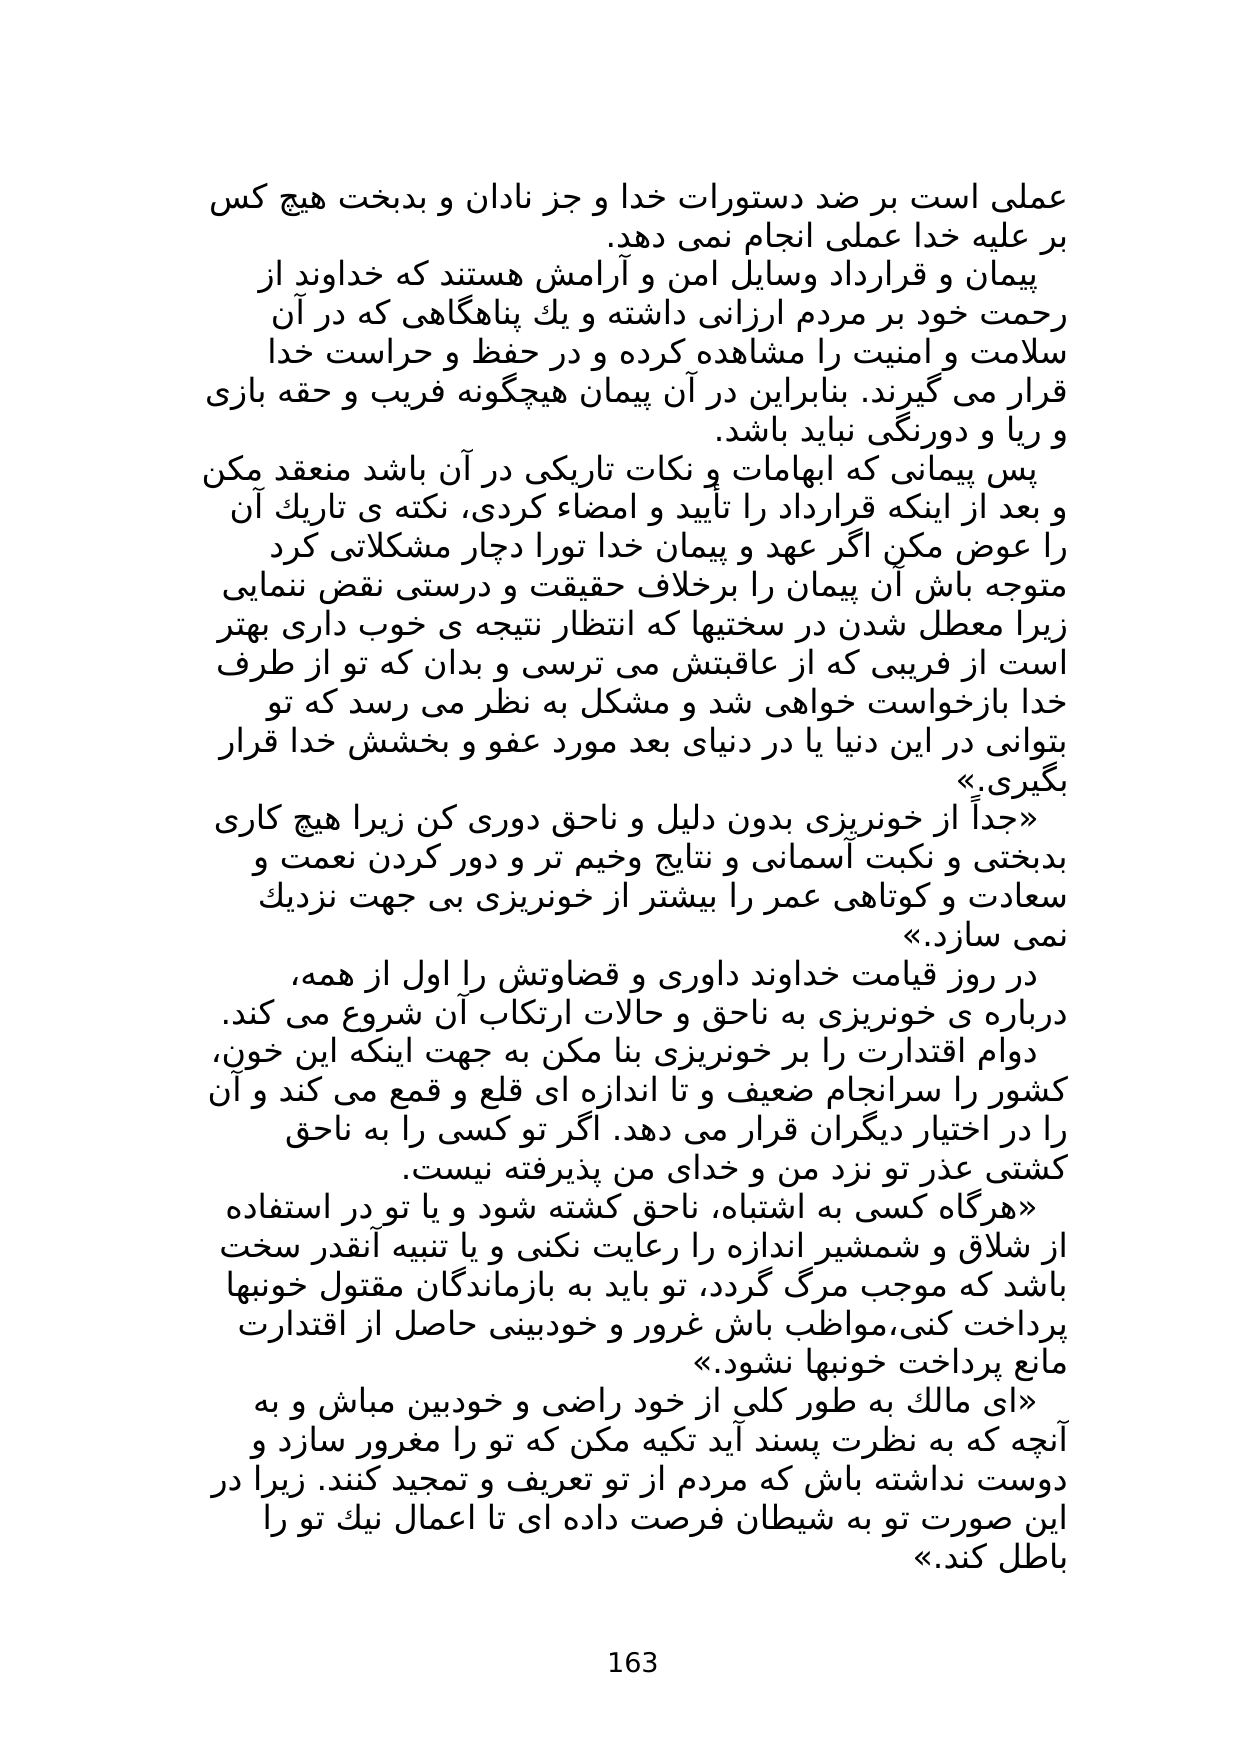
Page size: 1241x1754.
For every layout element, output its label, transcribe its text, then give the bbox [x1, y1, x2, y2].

text «اى مالك به طور كلى از خود راضى و خودبين مباش و به آنچه كه به نظرت پسند آيد تكيه مكن كه تو را مغرور سازد و دوست نداشته باش كه مردم از تو تعريف و تمجيد كنند. زيرا در اين صورت تو به شيطان فرصت داده اى تا اعمال نيك تو را باطل كند.» [197, 1382, 1069, 1576]
text دوام اقتدارت را بر خونريزى بنا مكن به جهت اينكه اين خون، كشور را سرانجام ضعيف و تا اندازه اى قلع و قمع مى كند و آن را در اختيار ديگران قرار مى دهد. اگر تو كسى را به ناحق كشتى عذر تو نزد من و خداى من پذيرفته نيست. [197, 1032, 1069, 1187]
text در روز قيامت خداوند داورى و قضاوتش را اول از همه، درباره ى خونريزى به ناحق و حالات ارتكاب آن شروع مى كند. [197, 954, 1069, 1032]
text پس پيمانى كه ابهامات و نكات تاريكى در آن باشد منعقد مكن و بعد از اينكه قرارداد را تأييد و امضاء كردى، نكته ى تاريك آن را عوض مكن اگر عهد و پيمان خدا تورا دچار مشكلاتى كرد متوجه باش آن پيمان را برخلاف حقيقت و درستى نقض ننمايى زيرا معطل شدن در سختيها كه انتظار نتيجه ى خوب دارى بهتر است از فريبى كه از عاقبتش مى ترسى و بدان كه تو از طرف خدا بازخواست خواهى شد و مشكل به نظر مى رسد كه تو بتوانى در اين دنيا يا در دنياى بعد مورد عفو و بخشش خدا قرار بگيرى.» [197, 449, 1069, 799]
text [197, 177, 1069, 255]
text «جداً از خونريزى بدون دليل و ناحق دورى كن زيرا هيچ كارى بدبختى و نكبت آسمانى و نتايج وخيم تر و دور كردن نعمت و سعادت و كوتاهى عمر را بيشتر از خونريزى بى جهت نزديك نمى سازد.» [197, 799, 1069, 954]
text «هرگاه كسى به اشتباه، ناحق كشته شود و يا تو در استفاده از شلاق و شمشير اندازه را رعايت نكنى و يا تنبيه آنقدر سخت باشد كه موجب مرگ گردد، تو بايد به بازماندگان مقتول خونبها پرداخت كنى،مواظب باش غرور و خودبينى حاصل از اقتدارت مانع پرداخت خونبها نشود.» [197, 1187, 1069, 1382]
text پيمان و قرارداد وسايل امن و آرامش هستند كه خداوند از رحمت خود بر مردم ارزانى داشته و يك پناهگاهى كه در آن سلامت و امنيت را مشاهده كرده و در حفظ و حراست خدا قرار مى گيرند. بنابراين در آن پيمان هيچگونه فريب و حقه بازى و ريا و دورنگى نبايد باشد. [197, 255, 1069, 449]
